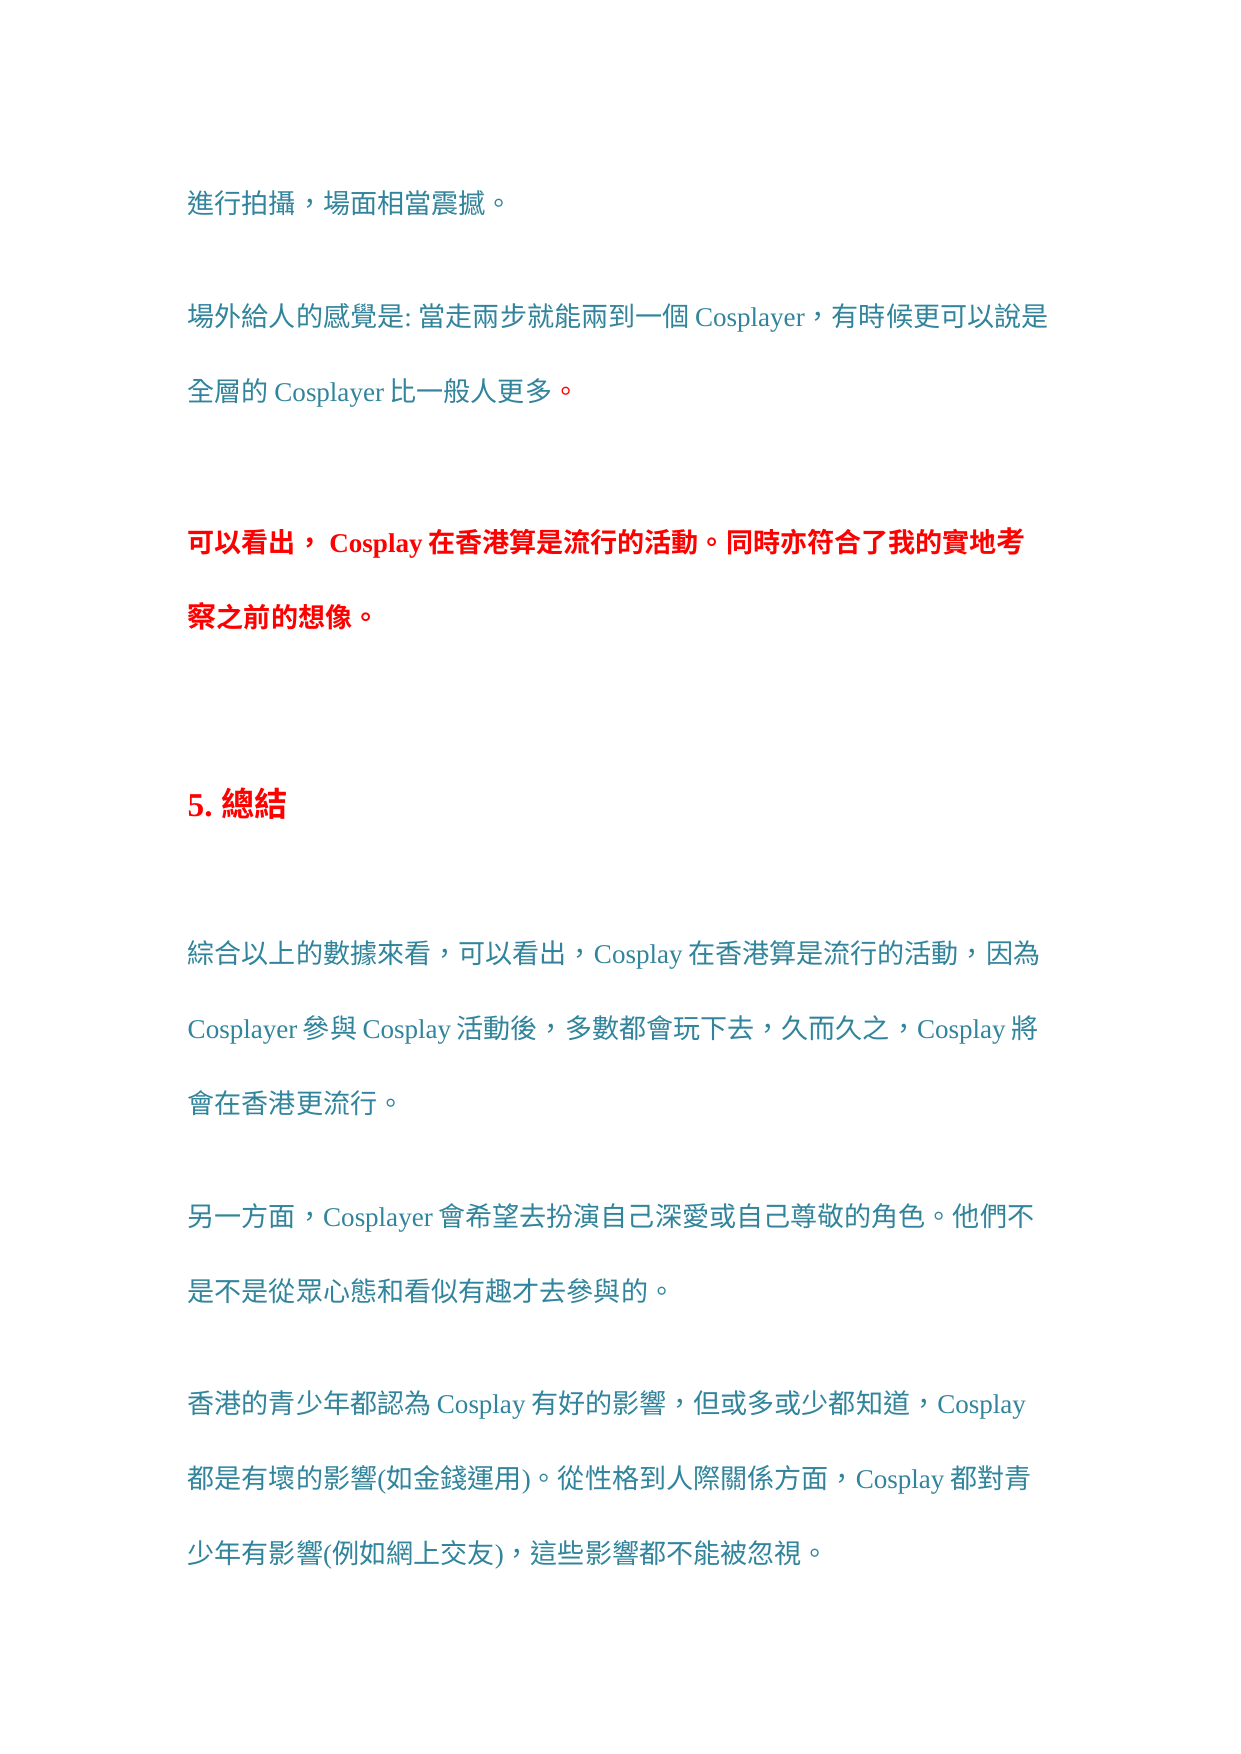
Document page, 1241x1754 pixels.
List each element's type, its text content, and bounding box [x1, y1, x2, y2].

text 5. 總結 [187, 764, 1053, 839]
text 可以看出， Cosplay在香港算是流行的活動。同時亦符合了我的實地考察之前的想像。 [187, 502, 1053, 652]
text 綜合以上的數據來看，可以看出，Cosplay在香港算是流行的活動，因為Cosplayer參與Cosplay活動後，多數都會玩下去，久而久之，Cosplay將會在香港更流行。 [187, 914, 1053, 1139]
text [187, 164, 1053, 239]
text 香港的青少年都認為Cosplay有好的影響，但或多或少都知道，Cosplay都是有壞的影響(如金錢運用)。從性格到人際關係方面，Cosplay都對青少年有影響(例如網上交友)，這些影響都不能被忽視。 [187, 1364, 1053, 1589]
text 另一方面，Cosplayer會希望去扮演自己深愛或自己尊敬的角色。他們不是不是從眾心態和看似有趣才去參與的。 [187, 1177, 1053, 1327]
text 場外給人的感覺是: 當走兩步就能兩到一個Cosplayer，有時候更可以說是全層的Cosplayer比一般人更多。 [187, 277, 1053, 427]
